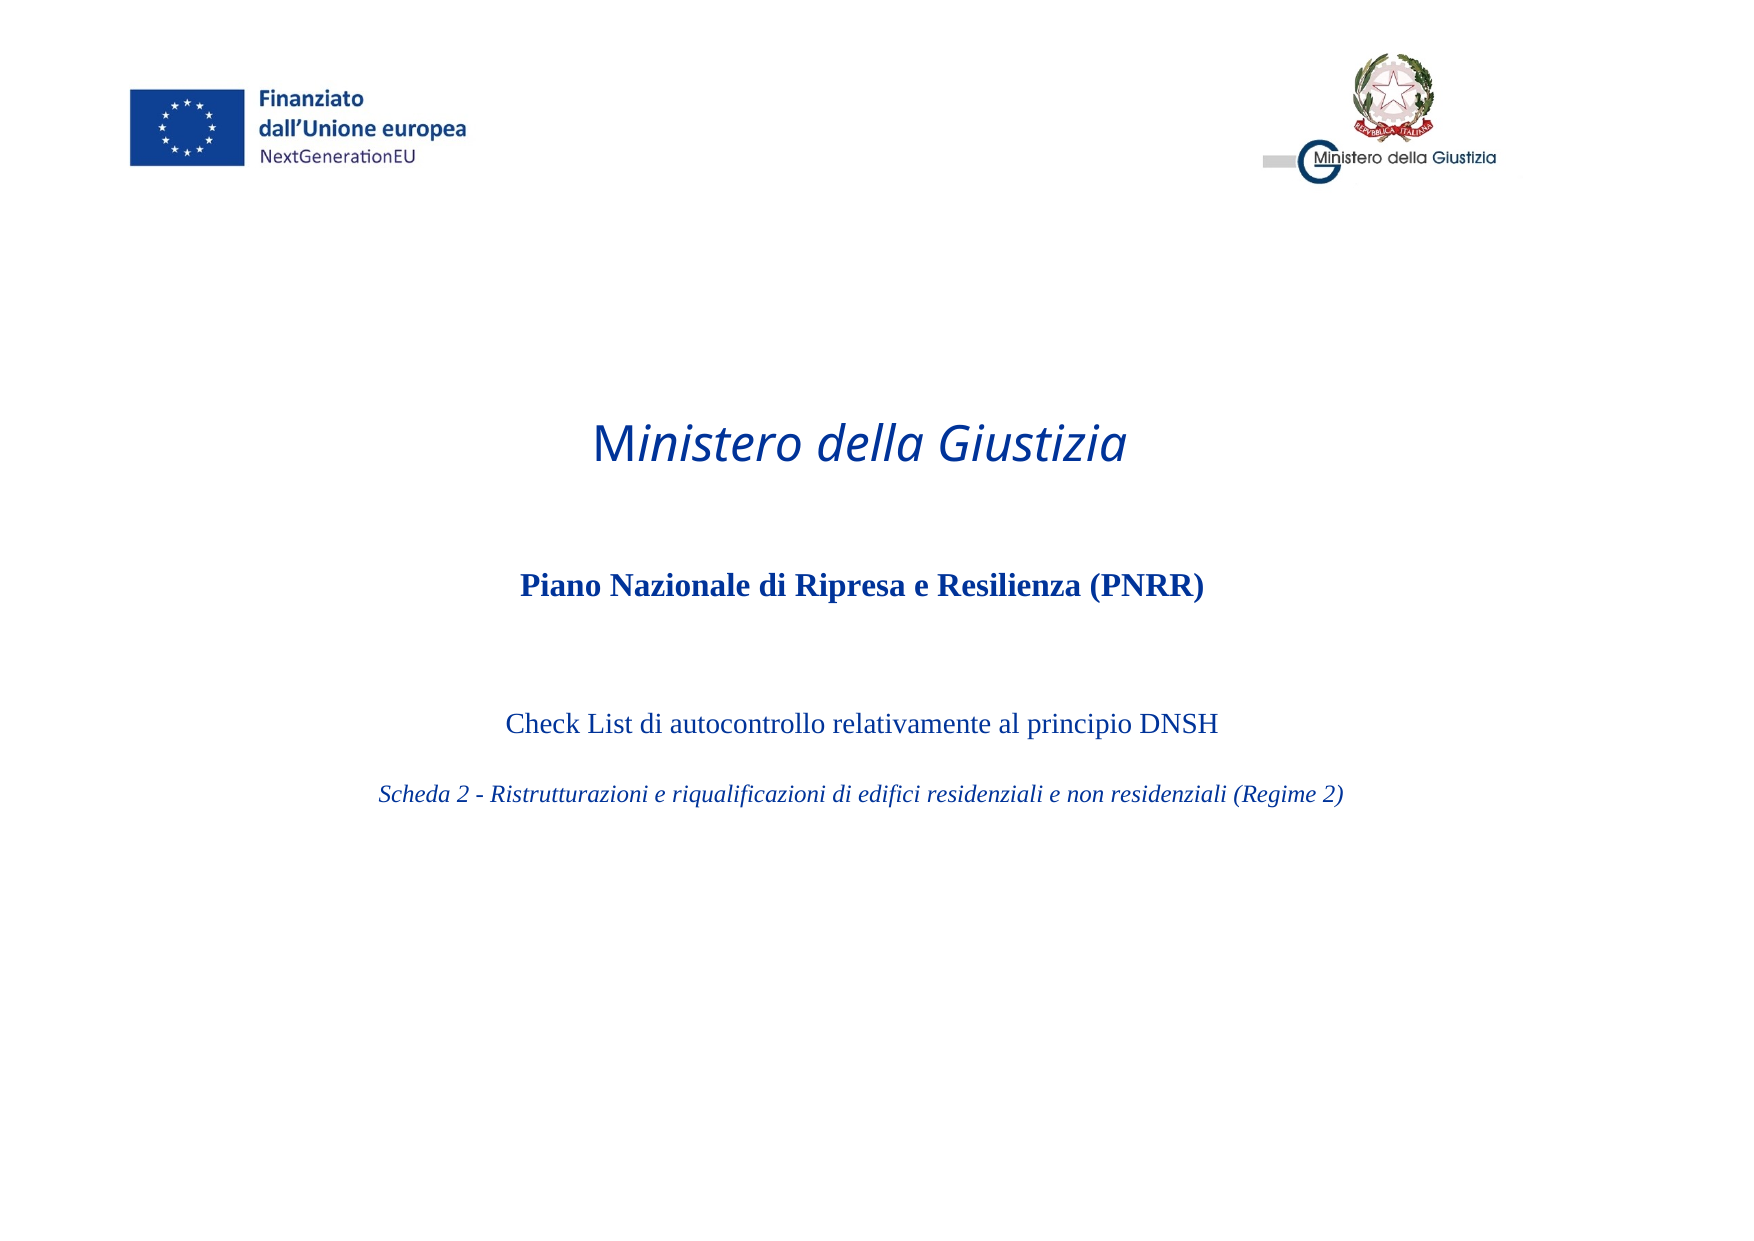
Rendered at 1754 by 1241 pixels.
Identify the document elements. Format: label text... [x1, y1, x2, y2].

text Ministero della Giustizia [118, 403, 1607, 476]
picture [1200, 41, 1605, 227]
text Piano Nazionale di Ripresa e Resilienza (PNRR) [118, 561, 1606, 605]
text Scheda 2 - Ristrutturazioni e riqualificazioni di edifici residenziali e non residenziali (Regime 2) [118, 767, 1606, 811]
text Check List di autocontrollo relativamente al principio DNSH [118, 698, 1606, 742]
picture [118, 80, 485, 176]
